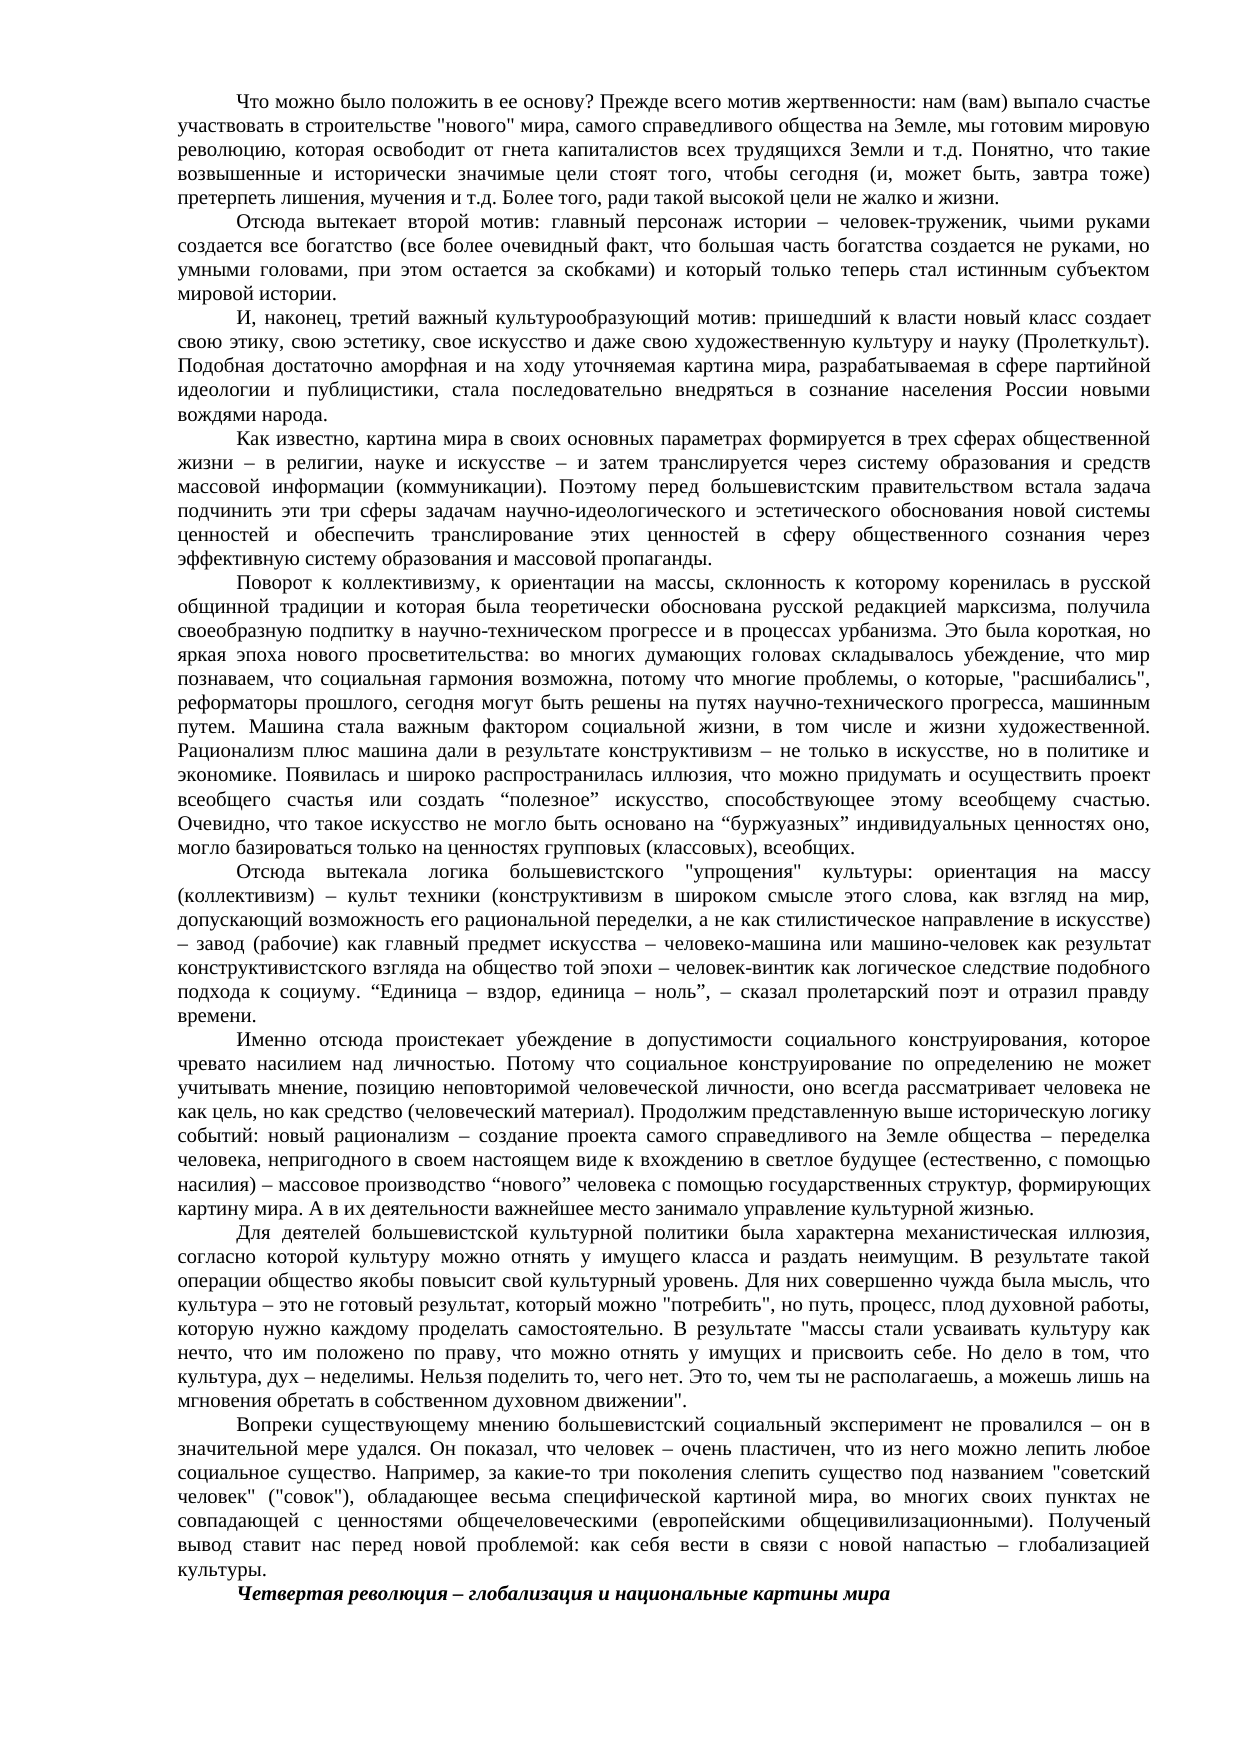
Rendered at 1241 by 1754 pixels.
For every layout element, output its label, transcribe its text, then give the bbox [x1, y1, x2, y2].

text Вопреки существующему мнению большевистский социальный эксперимент не провалился – он в значительной мере удался. Он показал, что человек – очень пластичен, что из него можно лепить любое социальное существо. Например, за какие-то три поколения слепить существо под названием "советский человек" ("совок"), обладающее весьма специфической картиной мира, во многих своих пунктах не совпадающей с ценностями общечеловеческими (европейскими общецивилизационными). Полученый вывод ставит нас перед новой проблемой: как себя вести в связи с новой напастью – глобализацией культуры. [177, 1412, 1152, 1581]
text Отсюда вытекает второй мотив: главный персонаж истории – человек-труженик, чьими руками создается все богатство (все более очевидный факт, что большая часть богатства создается не руками, но умными головами, при этом остается за скобками) и который только теперь стал истинным субъектом мировой истории. [177, 209, 1152, 305]
text Именно отсюда проистекает убеждение в допустимости социального конструирования, которое чревато насилием над личностью. Потому что социальное конструирование по определению не может учитывать мнение, позицию неповторимой человеческой личности, оно всегда рассматривает человека не как цель, но как средство (человеческий материал). Продолжим представленную выше историческую логику событий: новый рационализм – создание проекта самого справедливого на Земле общества – переделка человека, непригодного в своем настоящем виде к вхождению в светлое будущее (естественно, с помощью насилия) – массовое производство “нового” человека с помощью государственных структур, формирующих картину мира. А в их деятельности важнейшее место занимало управление культурной жизнью. [177, 1027, 1152, 1219]
text Отсюда вытекала логика большевистского "упрощения" культуры: ориентация на массу (коллективизм) – культ техники (конструктивизм в широком смысле этого слова, как взгляд на мир, допускающий возможность его рациональной переделки, а не как стилистическое направление в искусстве) – завод (рабочие) как главный предмет искусства – человеко-машина или машино-человек как результат конструктивистского взгляда на общество той эпохи – человек-винтик как логическое следствие подобного подхода к социуму. “Единица – вздор, единица – ноль”, – сказал пролетарский поэт и отразил правду времени. [177, 859, 1152, 1027]
text И, наконец, третий важный культурообразующий мотив: пришедший к власти новый класс создает свою этику, свою эстетику, свое искусство и даже свою художественную культуру и науку (Пролеткульт). Подобная достаточно аморфная и на ходу уточняемая картина мира, разрабатываемая в сфере партийной идеологии и публицистики, стала последовательно внедряться в сознание населения России новыми вождями народа. [177, 305, 1152, 426]
text Поворот к коллективизму, к ориентации на массы, склонность к которому коренилась в русской общинной традиции и которая была теоретически обоснована русской редакцией марксизма, получила своеобразную подпитку в научно-техническом прогрессе и в процессах урбанизма. Это была короткая, но яркая эпоха нового просветительства: во многих думающих головах складывалось убеждение, что мир познаваем, что социальная гармония возможна, потому что многие проблемы, о которые, "расшибались", реформаторы прошлого, сегодня могут быть решены на путях научно-технического прогресса, машинным путем. Машина стала важным фактором социальной жизни, в том числе и жизни художественной. Рационализм плюс машина дали в результате конструктивизм – не только в искусстве, но в политике и экономике. Появилась и широко распространилась иллюзия, что можно придумать и осуществить проект всеобщего счастья или создать “полезное” искусство, способствующее этому всеобщему счастью. Очевидно, что такое искусство не могло быть основано на “буржуазных” индивидуальных ценностях оно, могло базироваться только на ценностях групповых (классовых), всеобщих. [177, 570, 1152, 859]
text Четвертая революция – глобализация и национальные картины мира [177, 1581, 1152, 1604]
text Для деятелей большевистской культурной политики была характерна механистическая иллюзия, согласно которой культуру можно отнять у имущего класса и раздать неимущим. В результате такой операции общество якобы повысит свой культурный уровень. Для них совершенно чужда была мысль, что культура – это не готовый результат, который можно "потребить", но путь, процесс, плод духовной работы, которую нужно каждому проделать самостоятельно. В результате "массы стали усваивать культуру как нечто, что им положено по праву, что можно отнять у имущих и присвоить себе. Но дело в том, что культура, дух – неделимы. Нельзя поделить то, чего нет. Это то, чем ты не располагаешь, а можешь лишь на мгновения обретать в собственном духовном движении". [177, 1219, 1152, 1412]
text Что можно было положить в ее основу? Прежде всего мотив жертвенности: нам (вам) выпало счастье участвовать в строительстве "нового" мира, самого справедливого общества на Земле, мы готовим мировую революцию, которая освободит от гнета капиталистов всех трудящихся Земли и т.д. Понятно, что такие возвышенные и исторически значимые цели стоят того, чтобы сегодня (и, может быть, завтра тоже) претерпеть лишения, мучения и т.д. Более того, ради такой высокой цели не жалко и жизни. [177, 89, 1152, 209]
text Как известно, картина мира в своих основных параметрах формируется в трех сферах общественной жизни – в религии, науке и искусстве – и затем транслируется через систему образования и средств массовой информации (коммуникации). Поэтому перед большевистским правительством встала задача подчинить эти три сферы задачам научно-идеологического и эстетического обоснования новой системы ценностей и обеспечить транслирование этих ценностей в сферу общественного сознания через эффективную систему образования и массовой пропаганды. [177, 426, 1152, 570]
